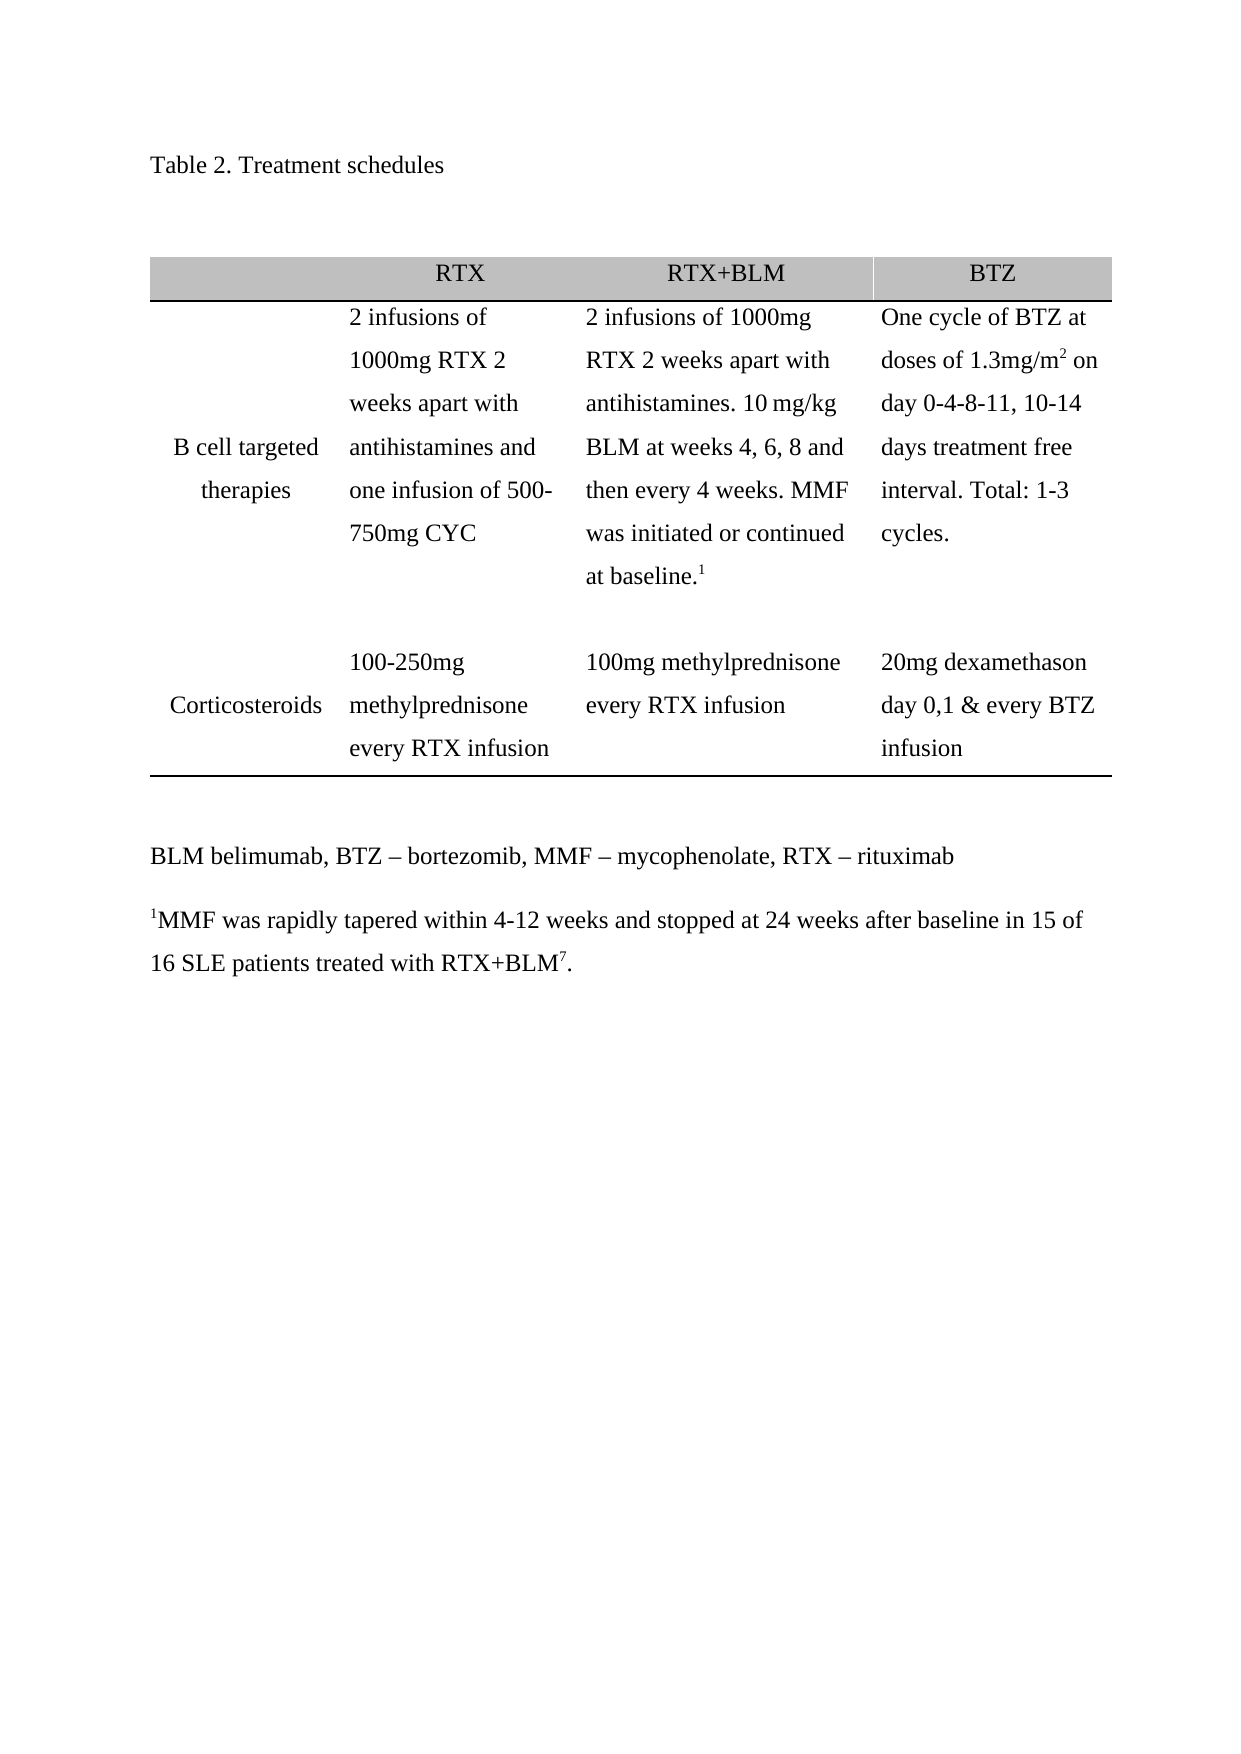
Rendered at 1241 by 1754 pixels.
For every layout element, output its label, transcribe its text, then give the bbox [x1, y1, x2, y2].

table_cell B cell targeted therapies [150, 302, 342, 647]
table_header RTX [342, 257, 578, 300]
table_cell 2 infusions of 1000mg RTX 2 weeks apart with antihistamines and one infusion of 500-750mg CYC [342, 302, 578, 647]
table_cell One cycle of BTZ at doses of 1.3mg/m2 on day 0-4-8-11, 10-14 days treatment free interval. Total: 1-3 cycles. [874, 302, 1112, 647]
table_cell 20mg dexamethason day 0,1 & every BTZ infusion [874, 647, 1112, 775]
table_header [150, 257, 342, 300]
table_cell 100-250mg methylprednisone every RTX infusion [342, 647, 578, 775]
table_cell Corticosteroids [150, 647, 342, 775]
table_cell 100mg methylprednisone every RTX infusion [578, 647, 873, 775]
table_header BTZ [874, 257, 1112, 300]
text Table 2. Treatment schedules [150, 150, 1090, 179]
table_cell 2 infusions of 1000mg RTX 2 weeks apart with antihistamines. 10 mg/kg BLM at weeks 4, 6, 8 and then every 4 weeks. MMF was initiated or continued at baseline.1 [578, 302, 873, 647]
text 1MMF was rapidly tapered within 4-12 weeks and stopped at 24 weeks after baseline in 15 of 16 SLE patients treated with RTX+BLM7. [150, 905, 1090, 977]
table_header RTX+BLM [578, 257, 873, 300]
text BLM belimumab, BTZ – bortezomib, MMF – mycophenolate, RTX – rituximab [150, 841, 1090, 870]
